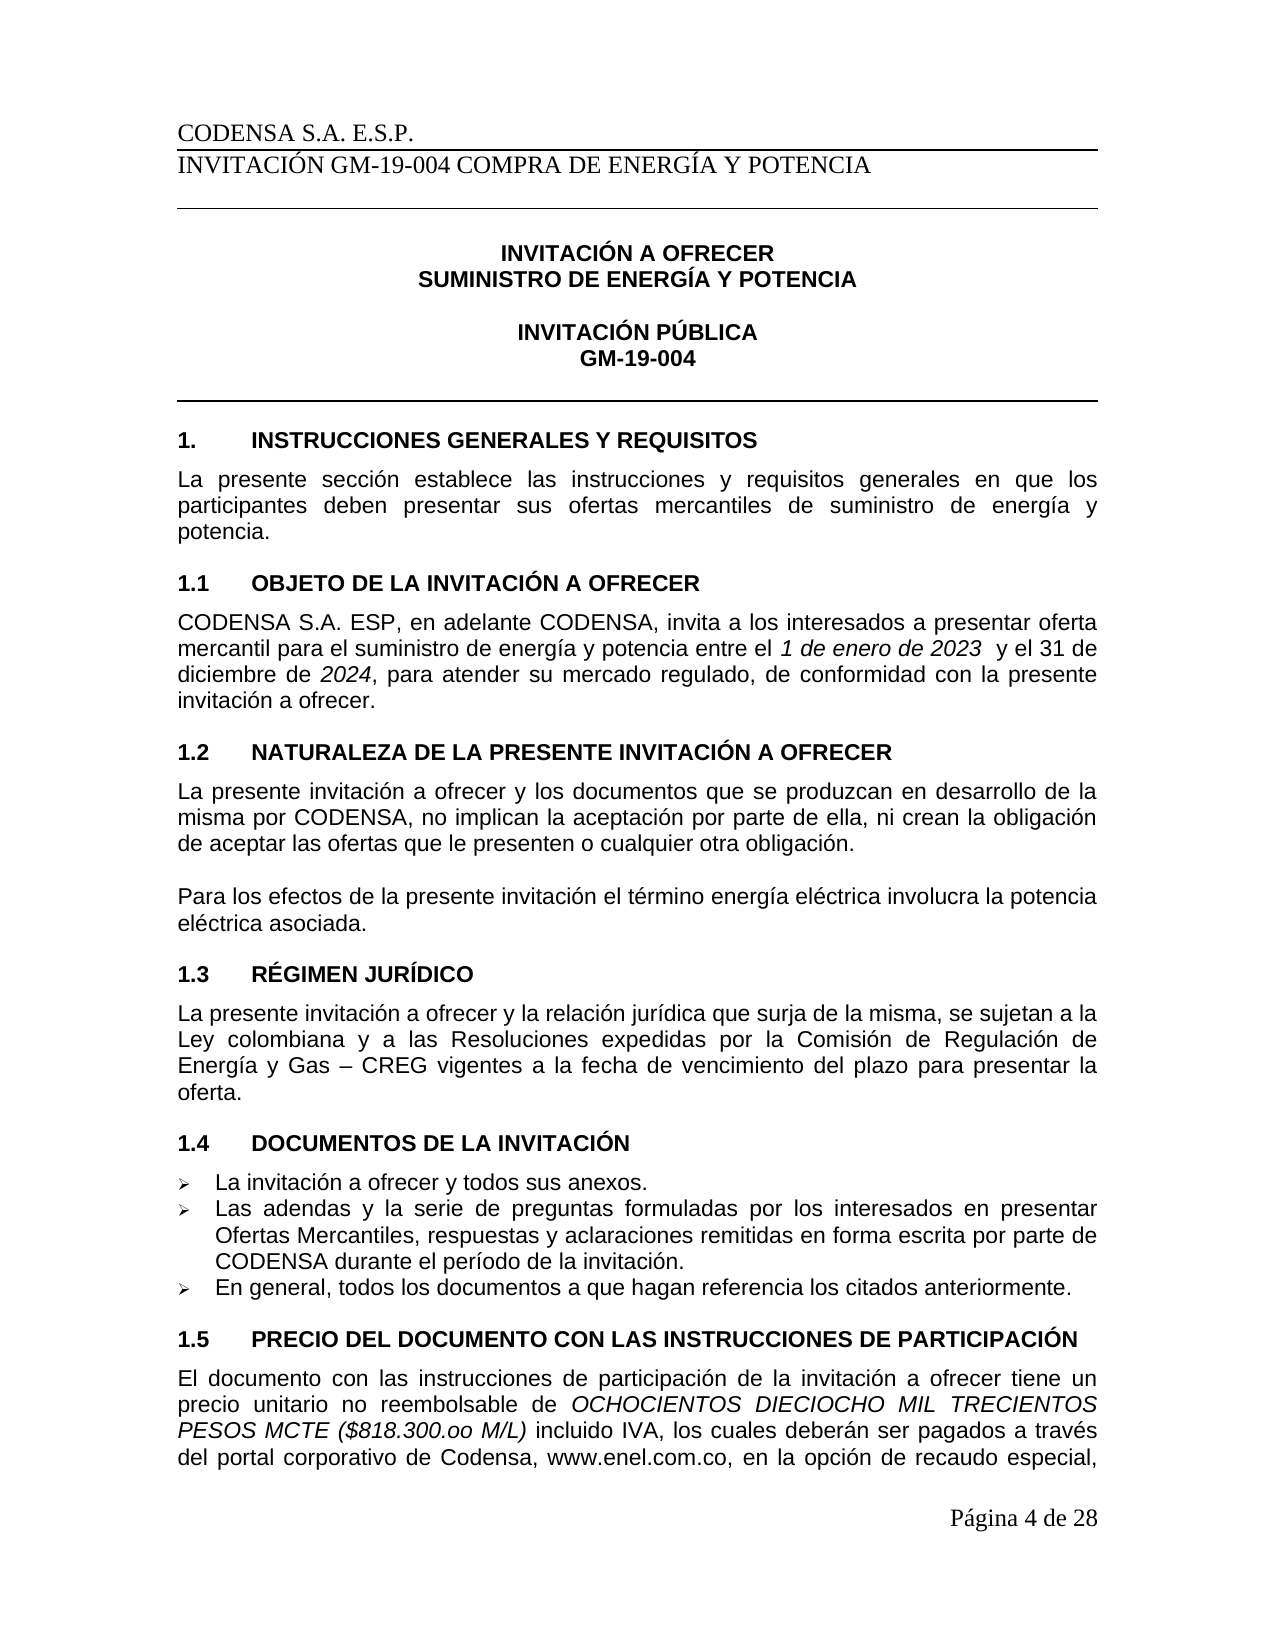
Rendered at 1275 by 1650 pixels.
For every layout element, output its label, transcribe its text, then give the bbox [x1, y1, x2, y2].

subtitle RÉGIMEN JURÍDICO [177, 961, 1098, 987]
text La presente invitación a ofrecer y la relación jurídica que surja de la misma, se sujetan a la Ley colombiana y a las Resoluciones expedidas por la Comisión de Regulación de Energía y Gas – CREG vigentes a la fecha de vencimiento del plazo para presentar la oferta. [177, 1000, 1098, 1105]
text CODENSA S.A. ESP, en adelante CODENSA, invita a los interesados a presentar oferta mercantil para el suministro de energía y potencia entre el 1 de enero de 2023 y el 31 de diciembre de 2024, para atender su mercado regulado, de conformidad con la presente invitación a ofrecer. [177, 608, 1098, 714]
list En general, todos los documentos a que hagan referencia los citados anteriormente. [177, 1274, 1098, 1301]
text INVITACIÓN PÚBLICA [177, 319, 1098, 345]
text GM-19-004 [177, 345, 1098, 372]
list La invitación a ofrecer y todos sus anexos. [177, 1169, 1098, 1195]
text La presente sección establece las instrucciones y requisitos generales en que los participantes deben presentar sus ofertas mercantiles de suministro de energía y potencia. [177, 466, 1098, 544]
text INVITACIÓN A OFRECER [177, 240, 1098, 266]
subtitle PRECIO DEL DOCUMENTO CON Las INSTRUCCIONES DE PARTICIPACIÓN [177, 1326, 1098, 1352]
subtitle OBJETO DE LA INVITACIÓN A OFRECER [177, 569, 1098, 596]
subtitle DOCUMENTOS DE LA INVITACIÓN [177, 1130, 1098, 1156]
text La presente invitación a ofrecer y los documentos que se produzcan en desarrollo de la misma por CODENSA, no implican la aceptación por parte de ella, ni crean la obligación de aceptar las ofertas que le presenten o cualquier otra obligación. [177, 778, 1098, 857]
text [177, 1364, 1098, 1470]
text Para los efectos de la presente invitación el término energía eléctrica involucra la potencia eléctrica asociada. [177, 883, 1098, 936]
subtitle NATURALEZA DE LA PRESENTE invitación a ofrecer [177, 739, 1098, 765]
list Las adendas y la serie de preguntas formuladas por los interesados en presentar Ofertas Mercantiles, respuestas y aclaraciones remitidas en forma escrita por parte de CODENSA durante el período de la invitación. [177, 1195, 1098, 1274]
subtitle INSTRUCCIONES GENERALES Y REQUISITOS [177, 427, 1098, 453]
text SUMINISTRO DE ENERGÍA Y POTENCIA [177, 266, 1098, 293]
